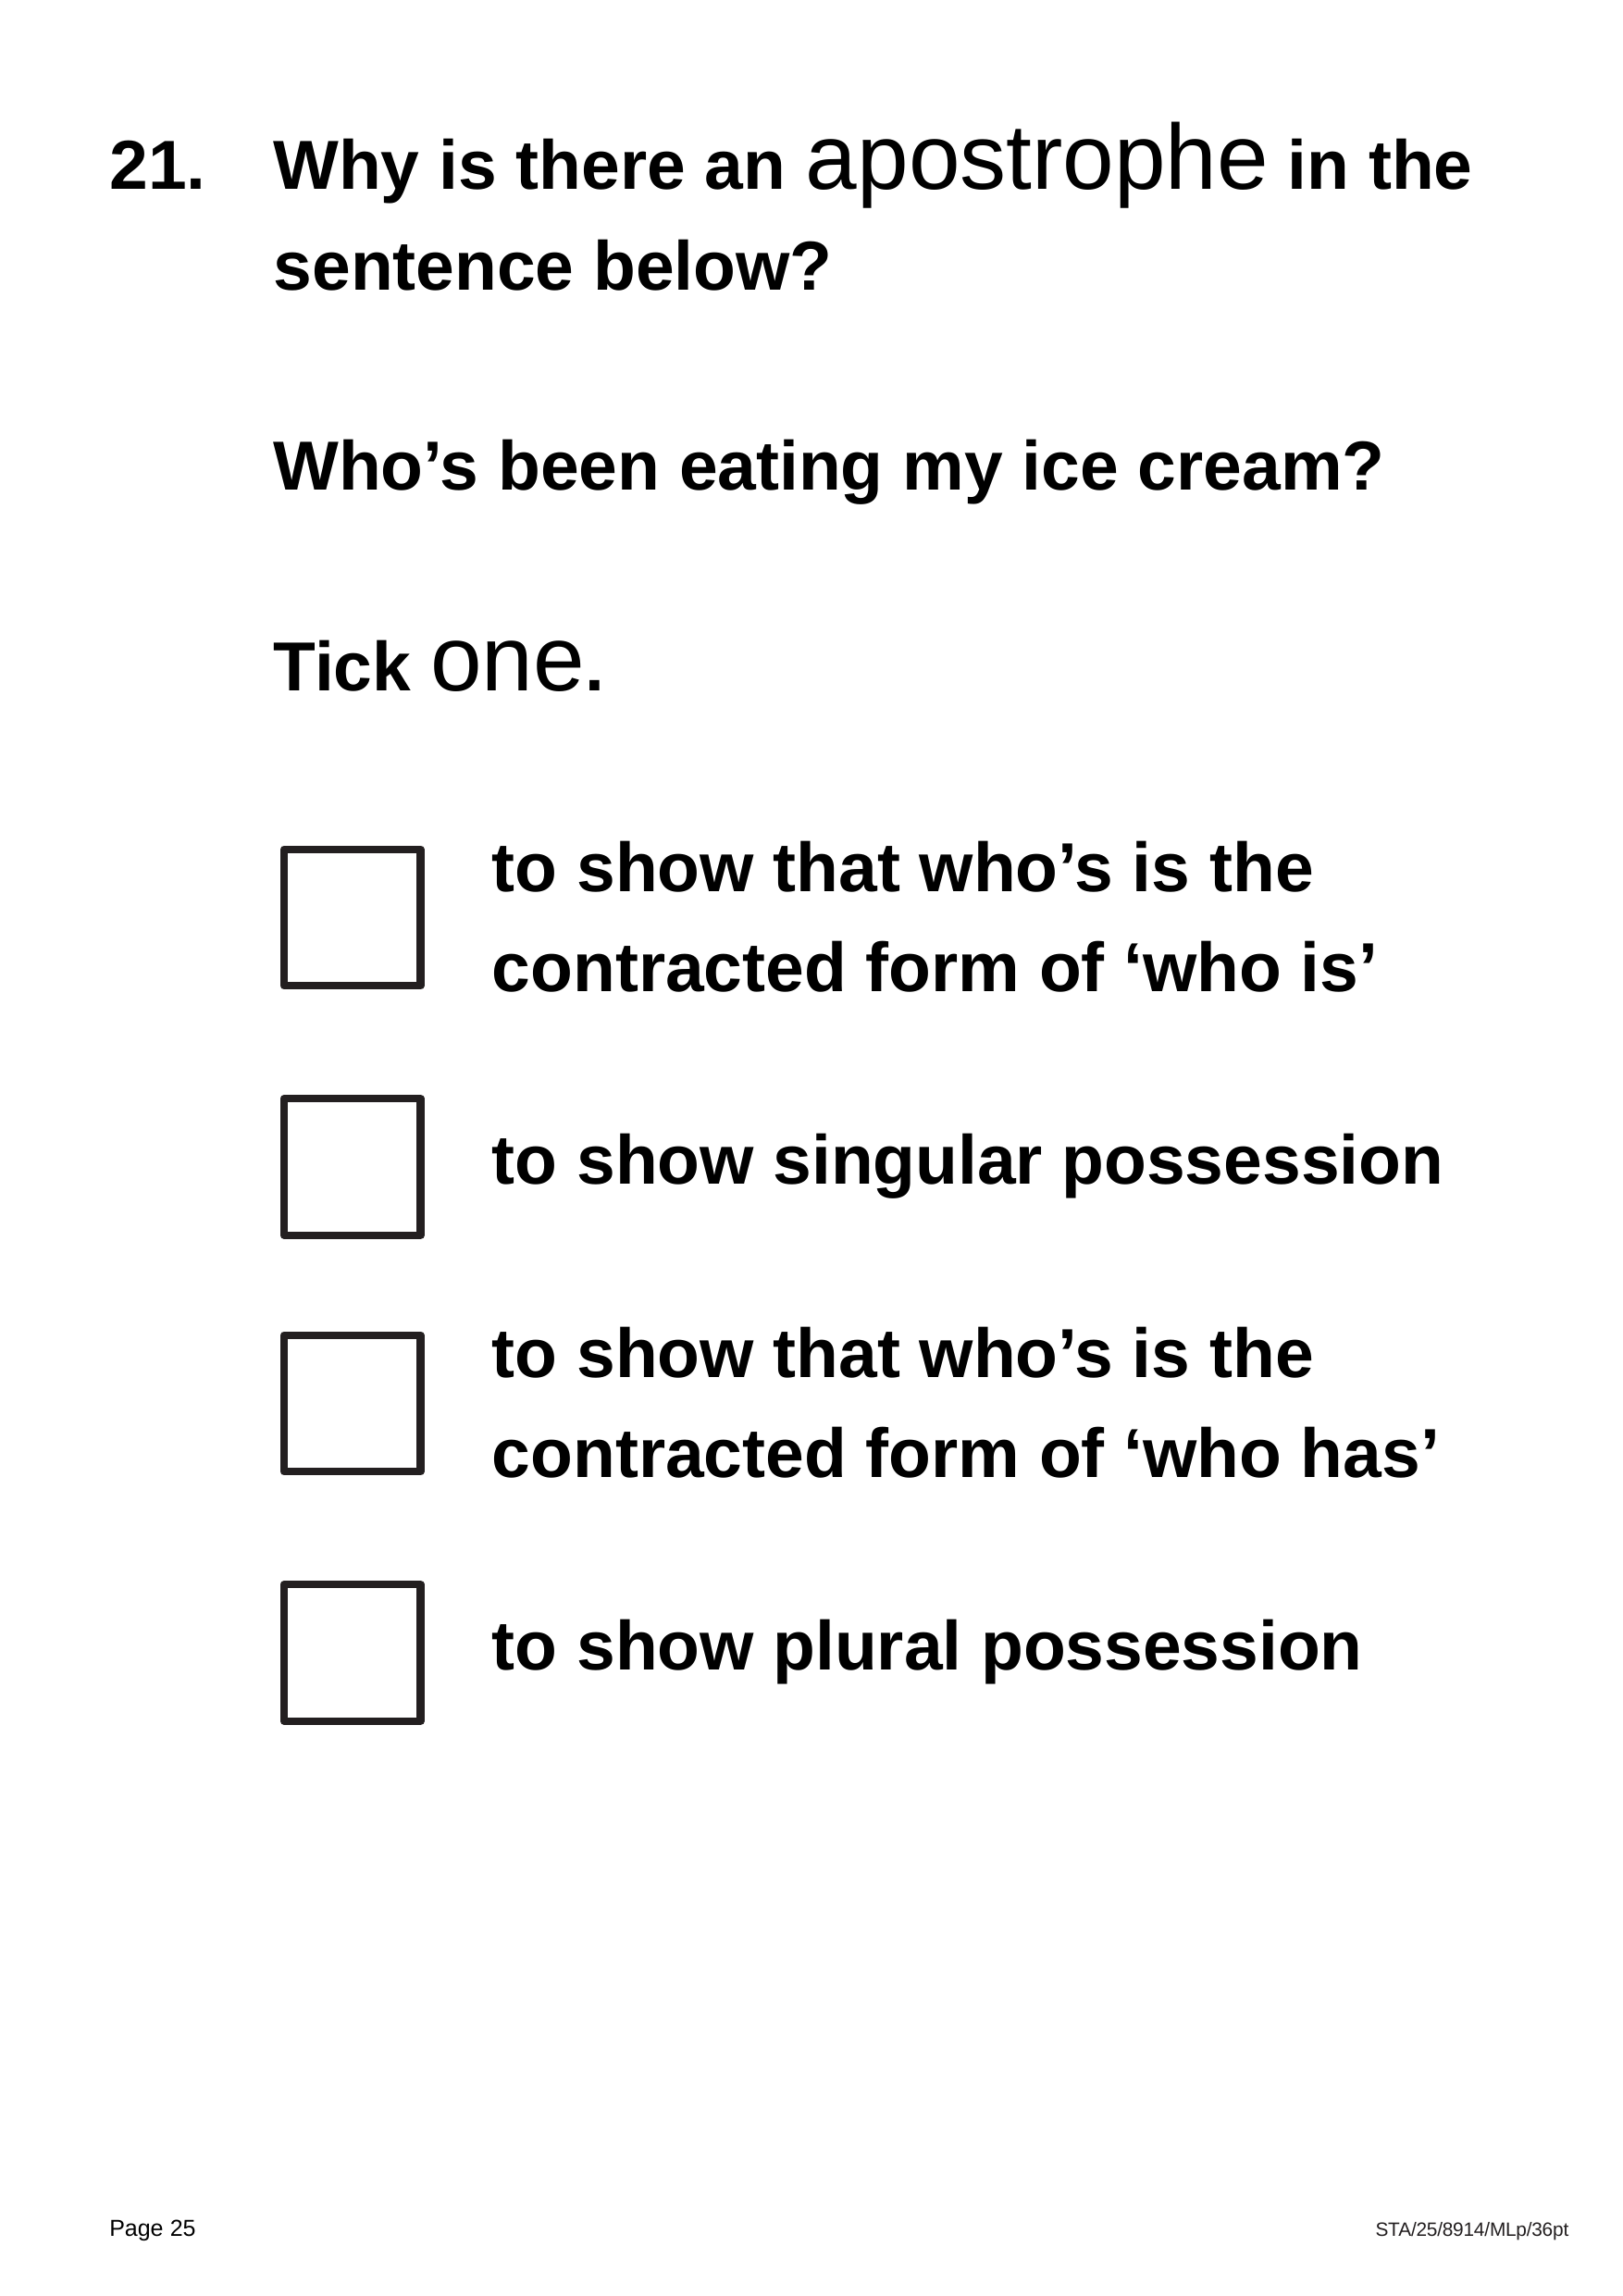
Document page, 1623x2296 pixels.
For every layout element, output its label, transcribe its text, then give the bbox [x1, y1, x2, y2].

text Tick one. [273, 611, 1514, 711]
list to show plural possession [492, 1590, 1514, 1690]
list to show that who’s is the contracted form of ‘who has’ [492, 1297, 1514, 1497]
text Why is there an apostrophe in the sentence below? Who’s been eating my ice cream? [109, 109, 1514, 510]
list to show that who’s is the contracted form of ‘who is’ [492, 811, 1514, 1011]
list to show singular possession [492, 1104, 1514, 1204]
